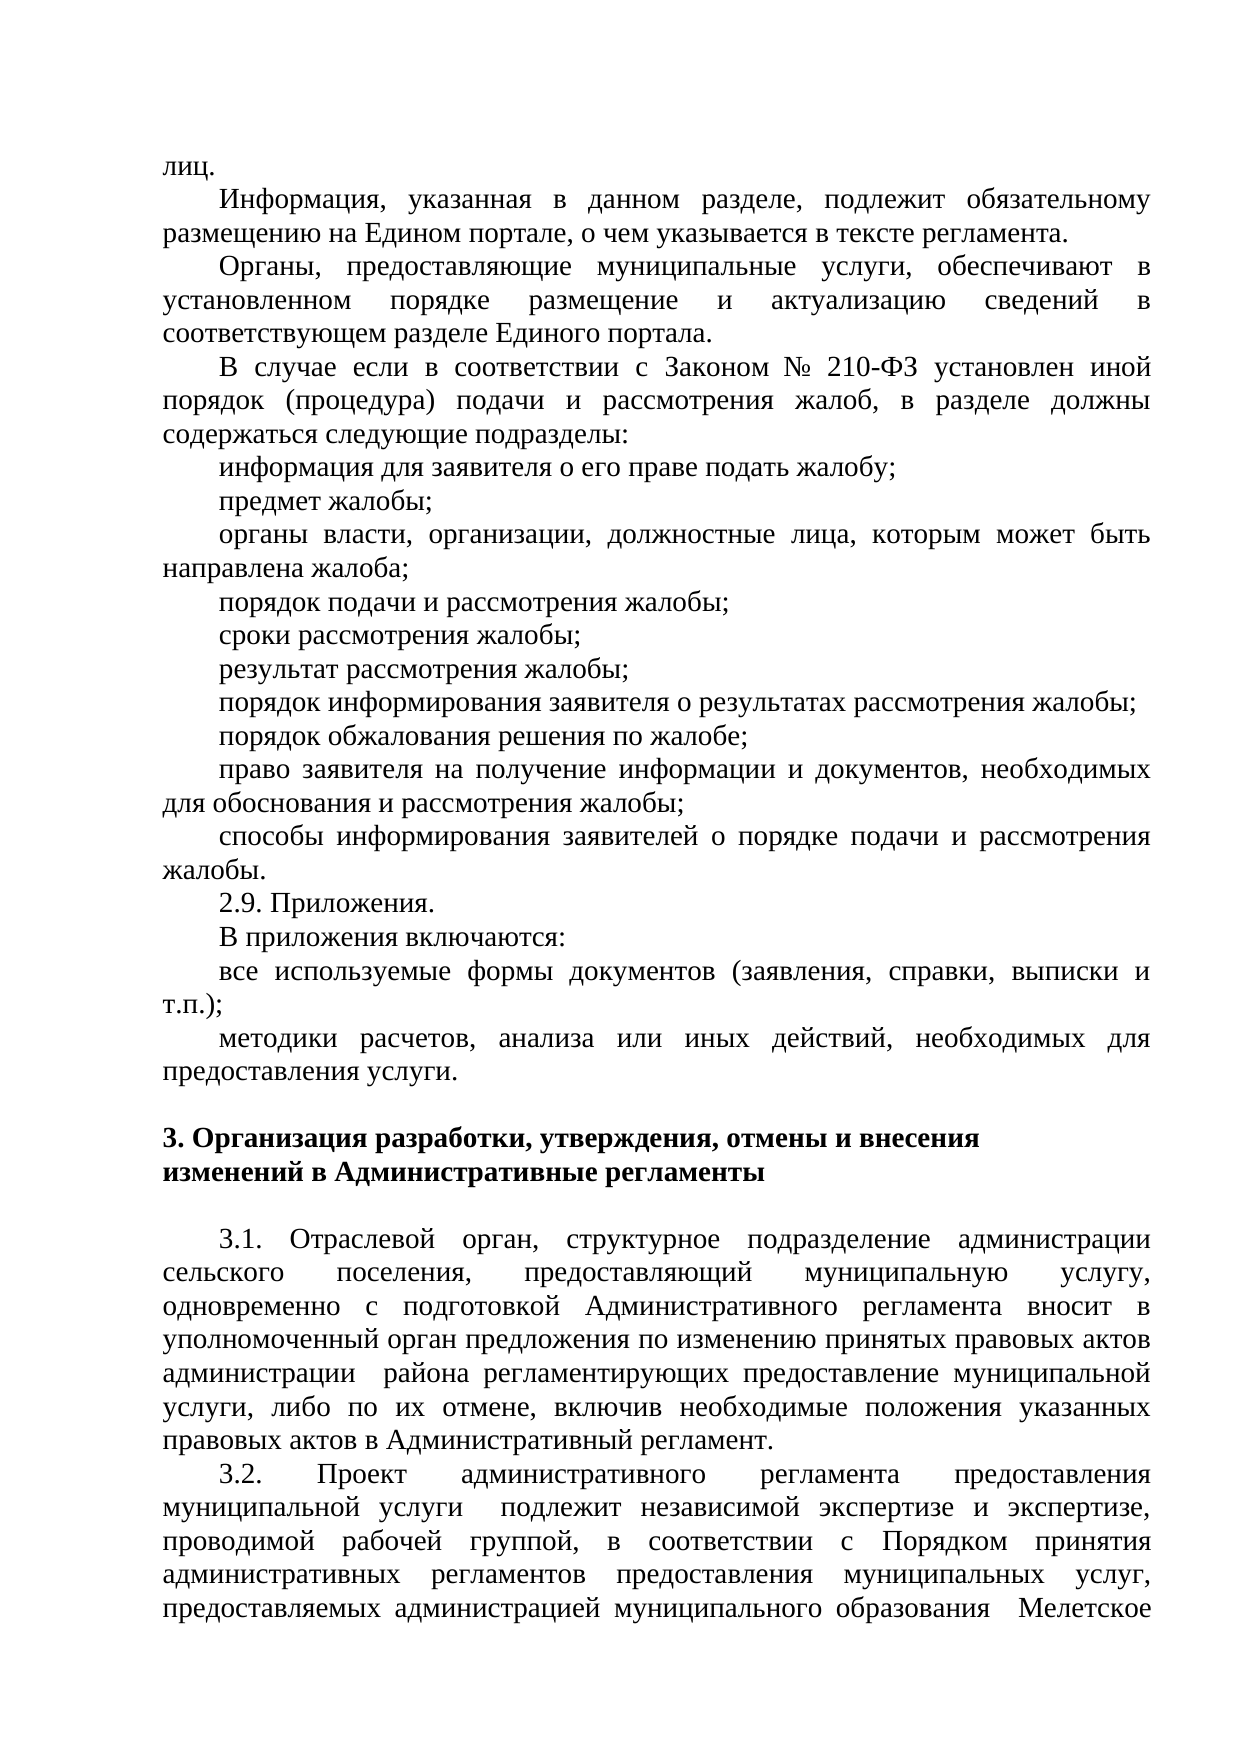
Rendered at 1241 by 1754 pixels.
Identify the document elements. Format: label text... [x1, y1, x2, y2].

text способы информирования заявителей о порядке подачи и рассмотрения жалобы. [162, 818, 1152, 886]
text результат рассмотрения жалобы; [162, 651, 1152, 684]
text Органы, предоставляющие муниципальные услуги, обеспечивают в установленном порядке размещение и актуализацию сведений в соответствующем разделе Единого портала. [162, 248, 1152, 349]
text органы власти, организации, должностные лица, которым может быть направлена жалоба; [162, 517, 1152, 584]
title 3. Организация разработки, утверждения, отмены и внесения [162, 1120, 1152, 1154]
text Информация, указанная в данном разделе, подлежит обязательному размещению на Едином портале, о чем указывается в тексте регламента. [162, 181, 1152, 248]
text информация для заявителя о его праве подать жалобу; [162, 449, 1152, 483]
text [162, 148, 1152, 181]
text методики расчетов, анализа или иных действий, необходимых для предоставления услуги. [162, 1020, 1152, 1087]
text 2.9. Приложения. [162, 886, 1152, 919]
text право заявителя на получение информации и документов, необходимых для обоснования и рассмотрения жалобы; [162, 751, 1152, 818]
text В приложения включаются: [162, 919, 1152, 953]
text предмет жалобы; [162, 483, 1152, 517]
text 3.1. Отраслевой орган, структурное подразделение администрации сельского поселения, предоставляющий муниципальную услугу, одновременно с подготовкой Административного регламента вносит в уполномоченный орган предложения по изменению принятых правовых актов администрации района регламентирующих предоставление муниципальной услуги, либо по их отмене, включив необходимые положения указанных правовых актов в Административный регламент. [162, 1221, 1152, 1456]
text порядок обжалования решения по жалобе; [162, 718, 1152, 751]
text порядок подачи и рассмотрения жалобы; [162, 584, 1152, 617]
text все используемые формы документов (заявления, справки, выписки и т.п.); [162, 953, 1152, 1020]
text В случае если в соответствии с Законом № 210-ФЗ установлен иной порядок (процедура) подачи и рассмотрения жалоб, в разделе должны содержаться следующие подразделы: [162, 349, 1152, 449]
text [162, 1456, 1152, 1623]
text порядок информирования заявителя о результатах рассмотрения жалобы; [162, 684, 1152, 718]
title изменений в Административные регламенты [162, 1154, 1152, 1187]
text сроки рассмотрения жалобы; [162, 617, 1152, 651]
